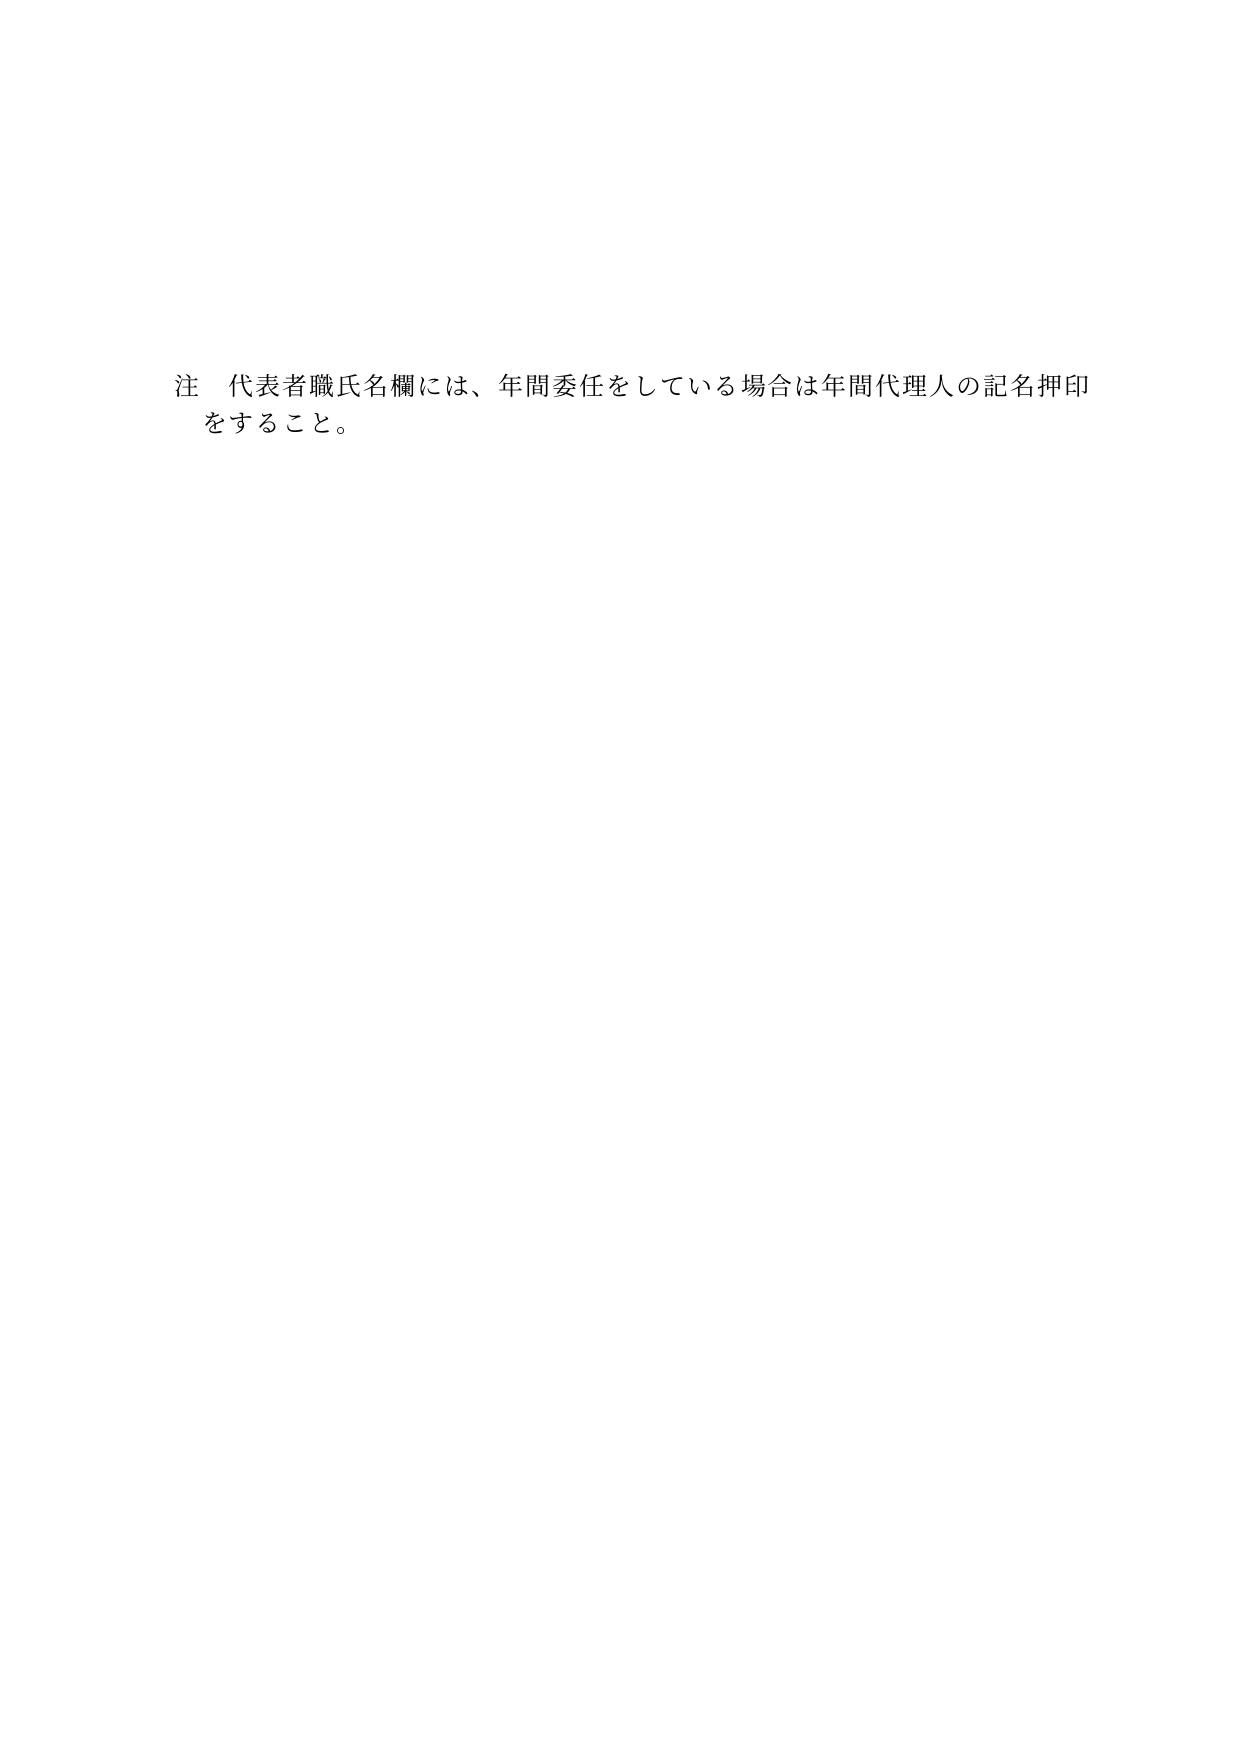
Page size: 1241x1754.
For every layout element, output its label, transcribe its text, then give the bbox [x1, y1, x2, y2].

text 注 代表者職氏名欄には、年間委任をしている場合は年間代理人の記名押印をすること。 [148, 367, 1092, 439]
